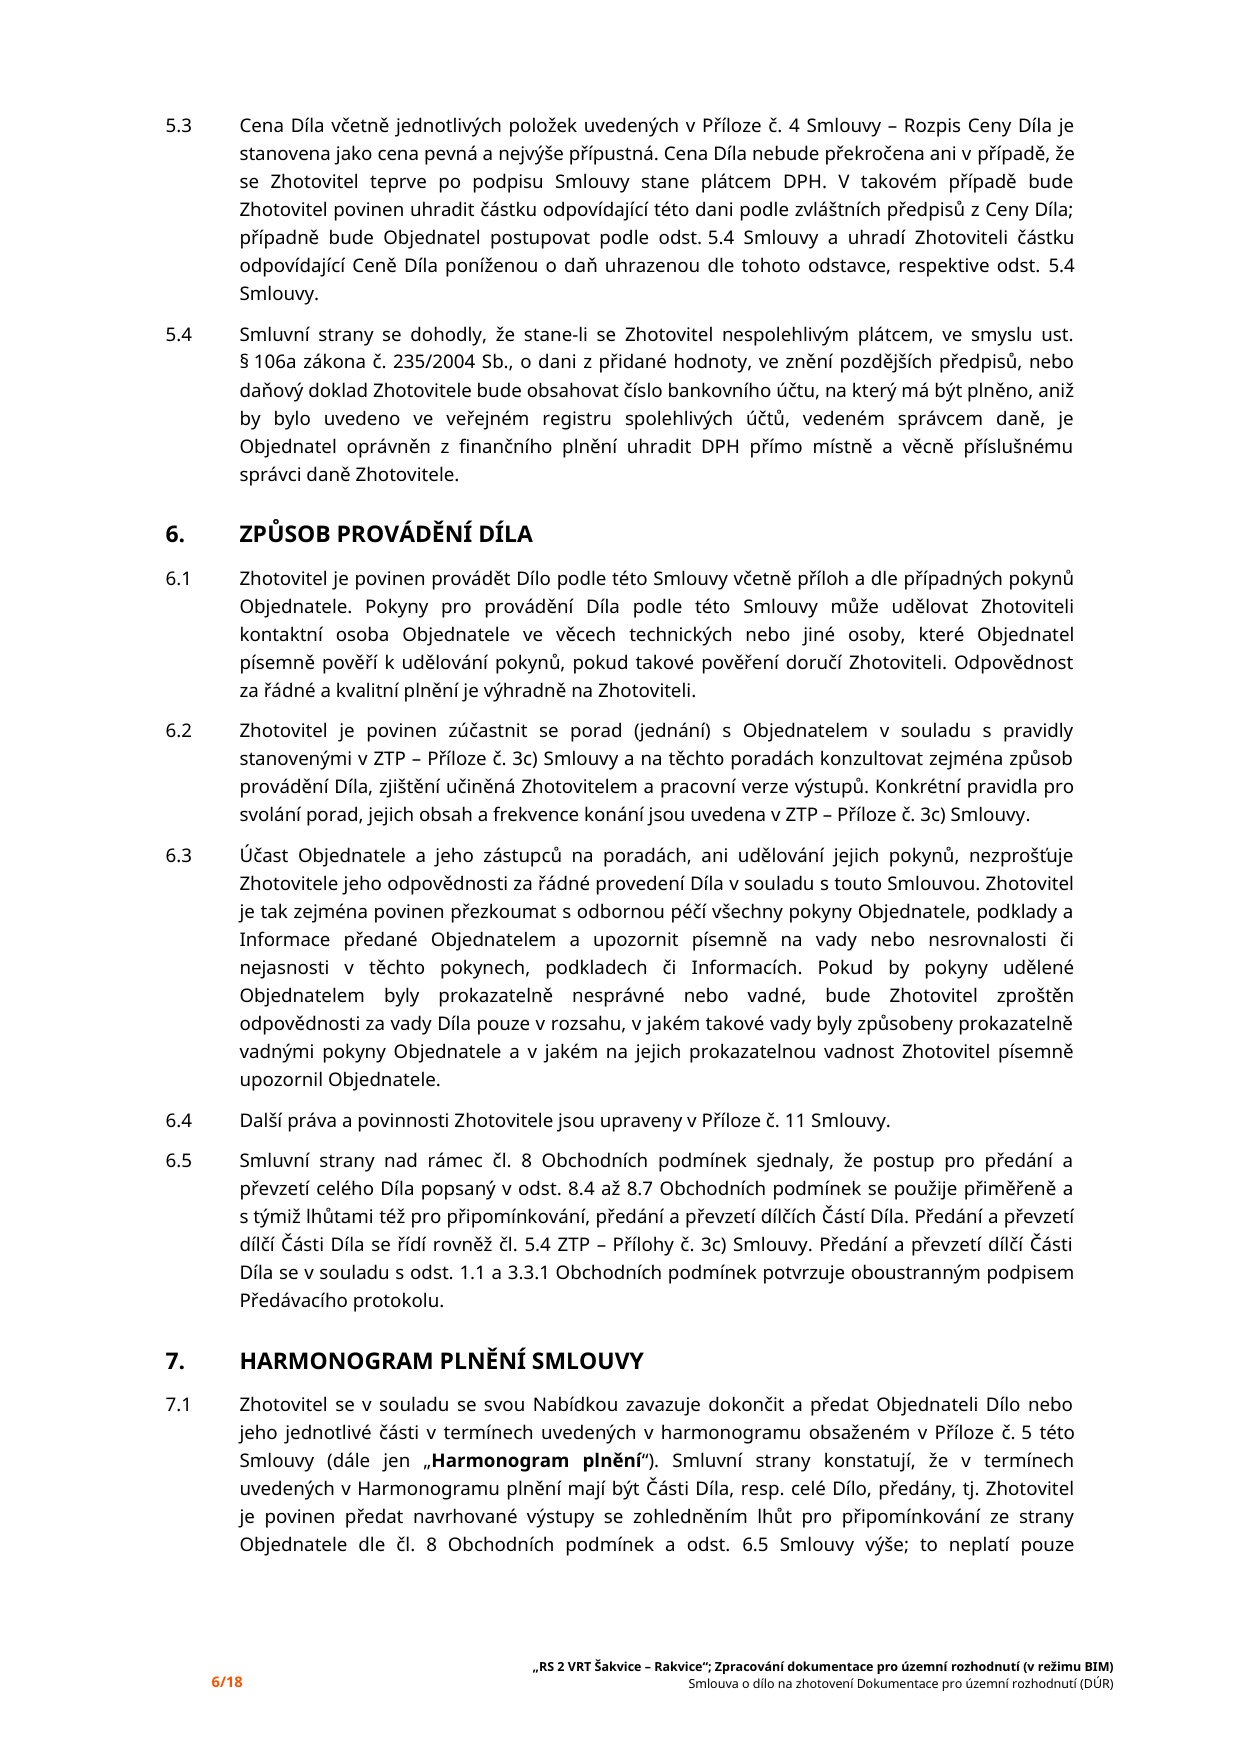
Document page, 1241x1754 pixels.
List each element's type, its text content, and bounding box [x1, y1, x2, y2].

text Zhotovitel je povinen provádět Dílo podle této Smlouvy včetně příloh a dle případných pokynů Objednatele. Pokyny pro provádění Díla podle této Smlouvy může udělovat Zhotoviteli kontaktní osoba Objednatele ve věcech technických nebo jiné osoby, které Objednatel písemně pověří k udělování pokynů, pokud takové pověření doručí Zhotoviteli. Odpovědnost za řádné a kvalitní plnění je výhradně na Zhotoviteli. [165, 565, 1075, 703]
text Cena Díla včetně jednotlivých položek uvedených v Příloze č. 4 Smlouvy – Rozpis Ceny Díla je stanovena jako cena pevná a nejvýše přípustná. Cena Díla nebude překročena ani v případě, že se Zhotovitel teprve po podpisu Smlouvy stane plátcem DPH. V takovém případě bude Zhotovitel povinen uhradit částku odpovídající této dani podle zvláštních předpisů z Ceny Díla; případně bude Objednatel postupovat podle odst. 5.4 Smlouvy a uhradí Zhotoviteli částku odpovídající Ceně Díla poníženou o daň uhrazenou dle tohoto odstavce, respektive odst. 5.4 Smlouvy. [165, 112, 1075, 306]
text Smluvní strany se dohodly, že stane-li se Zhotovitel nespolehlivým plátcem, ve smyslu ust. § 106a zákona č. 235/2004 Sb., o dani z přidané hodnoty, ve znění pozdějších předpisů, nebo daňový doklad Zhotovitele bude obsahovat číslo bankovního účtu, na který má být plněno, aniž by bylo uvedeno ve veřejném registru spolehlivých účtů, vedeném správcem daně, je Objednatel oprávněn z finančního plnění uhradit DPH přímo místně a věcně příslušnému správci daně Zhotovitele. [165, 321, 1075, 486]
text Způsob provádění díla [165, 518, 1075, 549]
text Účast Objednatele a jeho zástupců na poradách, ani udělování jejich pokynů, nezprošťuje Zhotovitele jeho odpovědnosti za řádné provedení Díla v souladu s touto Smlouvou. Zhotovitel je tak zejména povinen přezkoumat s odbornou péčí všechny pokyny Objednatele, podklady a Informace předané Objednatelem a upozornit písemně na vady nebo nesrovnalosti či nejasnosti v těchto pokynech, podkladech či Informacích. Pokud by pokyny udělené Objednatelem byly prokazatelně nesprávné nebo vadné, bude Zhotovitel zproštěn odpovědnosti za vady Díla pouze v rozsahu, v jakém takové vady byly způsobeny prokazatelně vadnými pokyny Objednatele a v jakém na jejich prokazatelnou vadnost Zhotovitel písemně upozornil Objednatele. [165, 842, 1075, 1092]
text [165, 1392, 1075, 1557]
text Harmonogram plnění smlouvy [165, 1345, 1075, 1376]
text Zhotovitel je povinen zúčastnit se porad (jednání) s Objednatelem v souladu s pravidly stanovenými v ZTP – Příloze č. 3c) Smlouvy a na těchto poradách konzultovat zejména způsob provádění Díla, zjištění učiněná Zhotovitelem a pracovní verze výstupů. Konkrétní pravidla pro svolání porad, jejich obsah a frekvence konání jsou uvedena v ZTP – Příloze č. 3c) Smlouvy. [165, 718, 1075, 827]
text Smluvní strany nad rámec čl. 8 Obchodních podmínek sjednaly, že postup pro předání a převzetí celého Díla popsaný v odst. 8.4 až 8.7 Obchodních podmínek se použije přiměřeně a s týmiž lhůtami též pro připomínkování, předání a převzetí dílčích Částí Díla. Předání a převzetí dílčí Části Díla se řídí rovněž čl. 5.4 ZTP – Přílohy č. 3c) Smlouvy. Předání a převzetí dílčí Části Díla se v souladu s odst. 1.1 a 3.3.1 Obchodních podmínek potvrzuje oboustranným podpisem Předávacího protokolu. [165, 1147, 1075, 1313]
text Další práva a povinnosti Zhotovitele jsou upraveny v Příloze č. 11 Smlouvy. [165, 1107, 1075, 1132]
